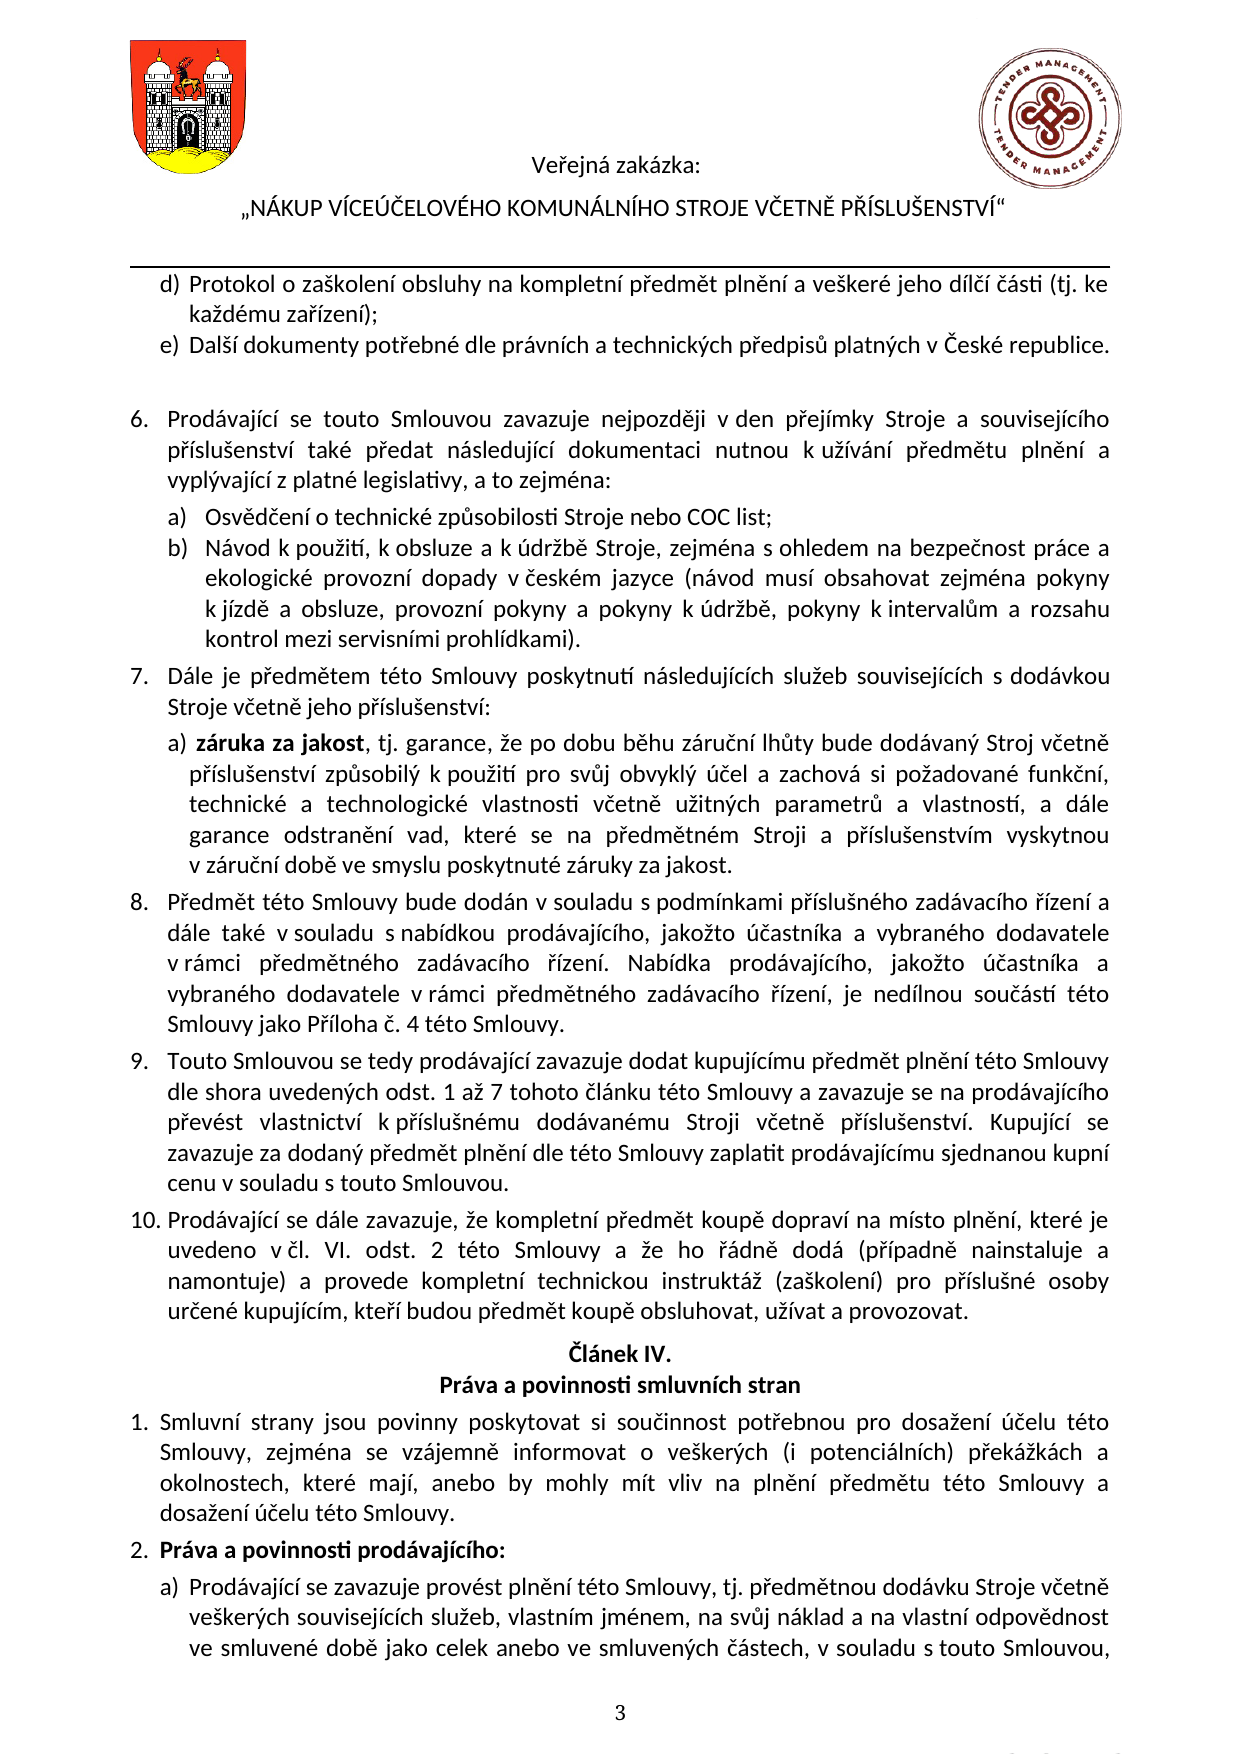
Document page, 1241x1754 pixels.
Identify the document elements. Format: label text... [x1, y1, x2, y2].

list Touto Smlouvou se tedy prodávající zavazuje dodat kupujícímu předmět plnění této Smlouvy dle shora uvedených odst. 1 až 7 tohoto článku této Smlouvy a zavazuje se na prodávajícího převést vlastnictví k příslušnému dodávanému Stroji včetně příslušenství. Kupující se zavazuje za dodaný předmět plnění dle této Smlouvy zaplatit prodávajícímu sjednanou kupní cenu v souladu s touto Smlouvou. [130, 1045, 1110, 1198]
list Návod k použití, k obsluze a k údržbě Stroje, zejména s ohledem na bezpečnost práce a ekologické provozní dopady v českém jazyce (návod musí obsahovat zejména pokyny k jízdě a obsluze, provozní pokyny a pokyny k údržbě, pokyny k intervalům a rozsahu kontrol mezi servisními prohlídkami). [167, 532, 1110, 654]
list Práva a povinnosti prodávajícího: [130, 1534, 1110, 1565]
list Osvědčení o technické způsobilosti Stroje nebo COC list; [167, 501, 1110, 532]
list záruka za jakost, tj. garance, že po dobu běhu záruční lhůty bude dodávaný Stroj včetně příslušenství způsobilý k použití pro svůj obvyklý účel a zachová si požadované funkční, technické a technologické vlastnosti včetně užitných parametrů a vlastností, a dále garance odstranění vad, které se na předmětném Stroji a příslušenstvím vyskytnou v záruční době ve smyslu poskytnuté záruky za jakost. [167, 727, 1110, 880]
list Další dokumenty potřebné dle právních a technických předpisů platných v České republice. [159, 329, 1110, 359]
picture [129, 40, 247, 174]
list Prodávající se dále zavazuje, že kompletní předmět koupě dopraví na místo plnění, které je uvedeno v čl. VI. odst. 2 této Smlouvy a že ho řádně dodá (případně nainstaluje a namontuje) a provede kompletní technickou instruktáž (zaškolení) pro příslušné osoby určené kupujícím, kteří budou předmět koupě obsluhovat, užívat a provozovat. [130, 1204, 1110, 1326]
list Dále je předmětem této Smlouvy poskytnutí následujících služeb souvisejících s dodávkou Stroje včetně jeho příslušenství: [130, 660, 1110, 721]
list Protokol o zaškolení obsluhy na kompletní předmět plnění a veškeré jeho dílčí části (tj. ke každému zařízení); [159, 268, 1110, 329]
text Článek IV. [130, 1338, 1110, 1369]
list Prodávající se touto Smlouvou zavazuje nejpozději v den přejímky Stroje a souvisejícího příslušenství také předat následující dokumentaci nutnou k užívání předmětu plnění a vyplývající z platné legislativy, a to zejména: [130, 403, 1110, 495]
text Práva a povinnosti smluvních stran [130, 1369, 1110, 1399]
list Smluvní strany jsou povinny poskytovat si součinnost potřebnou pro dosažení účelu této Smlouvy, zejména se vzájemně informovat o veškerých (i potenciálních) překážkách a okolnostech, které mají, anebo by mohly mít vliv na plnění předmětu této Smlouvy a dosažení účelu této Smlouvy. [130, 1406, 1110, 1528]
list Předmět této Smlouvy bude dodán v souladu s podmínkami příslušného zadávacího řízení a dále také v souladu s nabídkou prodávajícího, jakožto účastníka a vybraného dodavatele v rámci předmětného zadávacího řízení. Nabídka prodávajícího, jakožto účastníka a vybraného dodavatele v rámci předmětného zadávacího řízení, je nedílnou součástí této Smlouvy jako Příloha č. 4 této Smlouvy. [130, 886, 1110, 1039]
picture [976, 18, 1122, 189]
